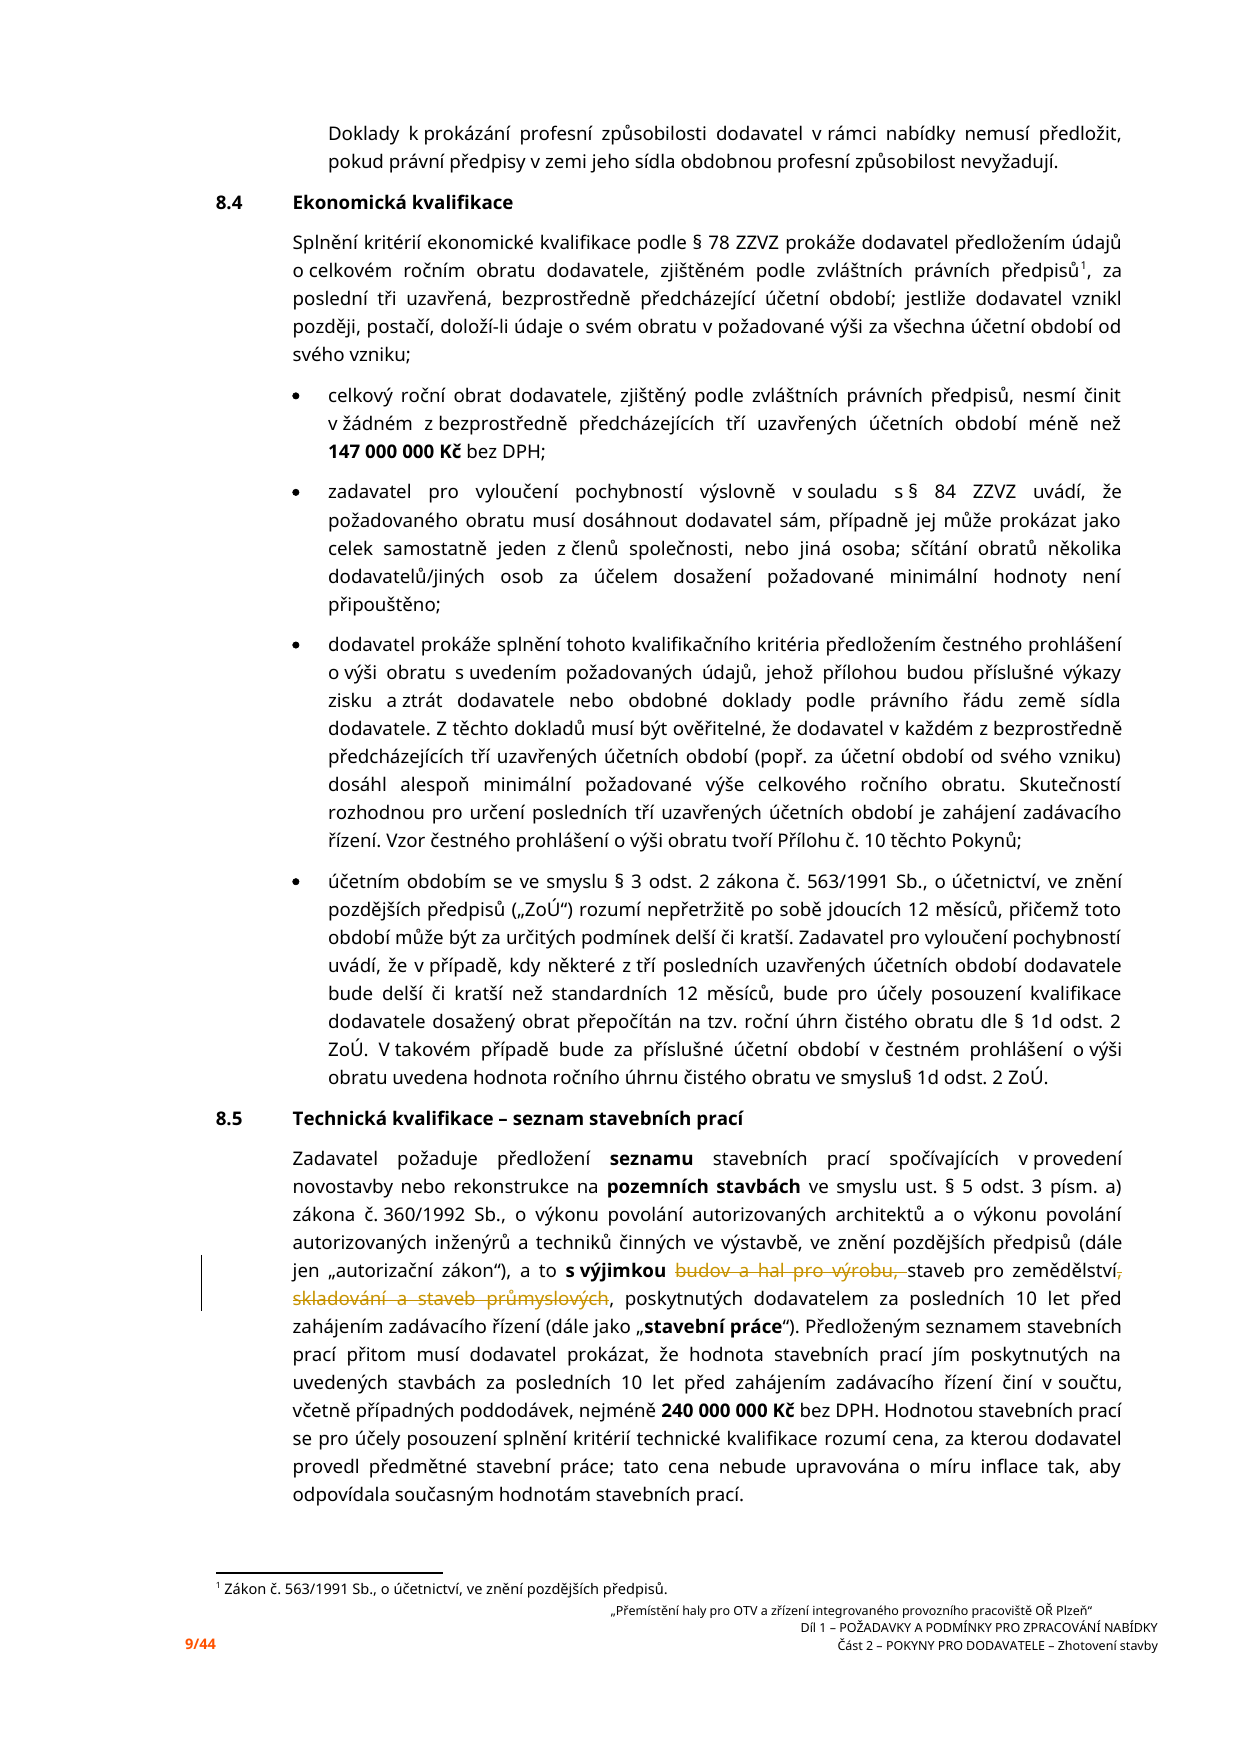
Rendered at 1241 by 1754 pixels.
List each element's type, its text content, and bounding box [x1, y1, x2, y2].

text zadavatel pro vyloučení pochybností výslovně v souladu s § 84 ZZVZ uvádí, že požadovaného obratu musí dosáhnout dodavatel sám, případně jej může prokázat jako celek samostatně jeden z členů společnosti, nebo jiná osoba; sčítání obratů několika dodavatelů/jiných osob za účelem dosažení požadované minimální hodnoty není připouštěno; [292, 479, 1122, 616]
text dodavatel prokáže splnění tohoto kvalifikačního kritéria předložením čestného prohlášení o výši obratu s uvedením požadovaných údajů, jehož přílohou budou příslušné výkazy zisku a ztrát dodavatele nebo obdobné doklady podle právního řádu země sídla dodavatele. Z těchto dokladů musí být ověřitelné, že dodavatel v každém z bezprostředně předcházejících tří uzavřených účetních období (popř. za účetní období od svého vzniku) dosáhl alespoň minimální požadované výše celkového ročního obratu. Skutečností rozhodnou pro určení posledních tří uzavřených účetních období je zahájení zadávacího řízení. Vzor čestného prohlášení o výši obratu tvoří Přílohu č. 10 těchto Pokynů; [292, 631, 1122, 853]
text Ekonomická kvalifikace [216, 189, 1122, 215]
text Zadavatel požaduje předložení seznamu stavebních prací spočívajících v provedení novostavby nebo rekonstrukce na pozemních stavbách ve smyslu ust. § 5 odst. 3 písm. a) zákona č. 360/1992 Sb., o výkonu povolání autorizovaných architektů a o výkonu povolání autorizovaných inženýrů a techniků činných ve výstavbě, ve znění pozdějších předpisů (dále jen „autorizační zákon“), a to s výjimkou staveb pro zemědělství, poskytnutých dodavatelem za posledních 10 let před zahájením zadávacího řízení (dále jako „stavební práce“). Předloženým seznamem stavebních prací přitom musí dodavatel prokázat, že hodnota stavebních prací jím poskytnutých na uvedených stavbách za posledních 10 let před zahájením zadávacího řízení činí v součtu, včetně případných poddodávek, nejméně 240 000 000 Kč bez DPH. Hodnotou stavebních prací se pro účely posouzení splnění kritérií technické kvalifikace rozumí cena, za kterou dodavatel provedl předmětné stavební práce; tato cena nebude upravována o míru inflace tak, aby odpovídala současným hodnotám stavebních prací. [292, 1145, 1122, 1507]
text Doklady k prokázání profesní způsobilosti dodavatel v rámci nabídky nemusí předložit, pokud právní předpisy v zemi jeho sídla obdobnou profesní způsobilost nevyžadují. [328, 121, 1122, 174]
text Technická kvalifikace – seznam stavebních prací [216, 1105, 1122, 1130]
text Splnění kritérií ekonomické kvalifikace podle § 78 ZZVZ prokáže dodavatel předložením údajů o celkovém ročním obratu dodavatele, zjištěném podle zvláštních právních předpisů, za poslední tři uzavřená, bezprostředně předcházející účetní období; jestliže dodavatel vznikl později, postačí, doloží-li údaje o svém obratu v požadované výši za všechna účetní období od svého vzniku; [292, 230, 1122, 367]
text celkový roční obrat dodavatele, zjištěný podle zvláštních právních předpisů, nesmí činit v žádném z bezprostředně předcházejících tří uzavřených účetních období méně než 147 000 000 Kč bez DPH; [292, 382, 1122, 464]
text účetním obdobím se ve smyslu § 3 odst. 2 zákona č. 563/1991 Sb., o účetnictví, ve znění pozdějších předpisů („ZoÚ“) rozumí nepřetržitě po sobě jdoucích 12 měsíců, přičemž toto období může být za určitých podmínek delší či kratší. Zadavatel pro vyloučení pochybností uvádí, že v případě, kdy některé z tří posledních uzavřených účetních období dodavatele bude delší či kratší než standardních 12 měsíců, bude pro účely posouzení kvalifikace dodavatele dosažený obrat přepočítán na tzv. roční úhrn čistého obratu dle § 1d odst. 2 ZoÚ. V takovém případě bude za příslušné účetní období v čestném prohlášení o výši obratu uvedena hodnota ročního úhrnu čistého obratu ve smyslu§ 1d odst. 2 ZoÚ. [292, 868, 1122, 1090]
